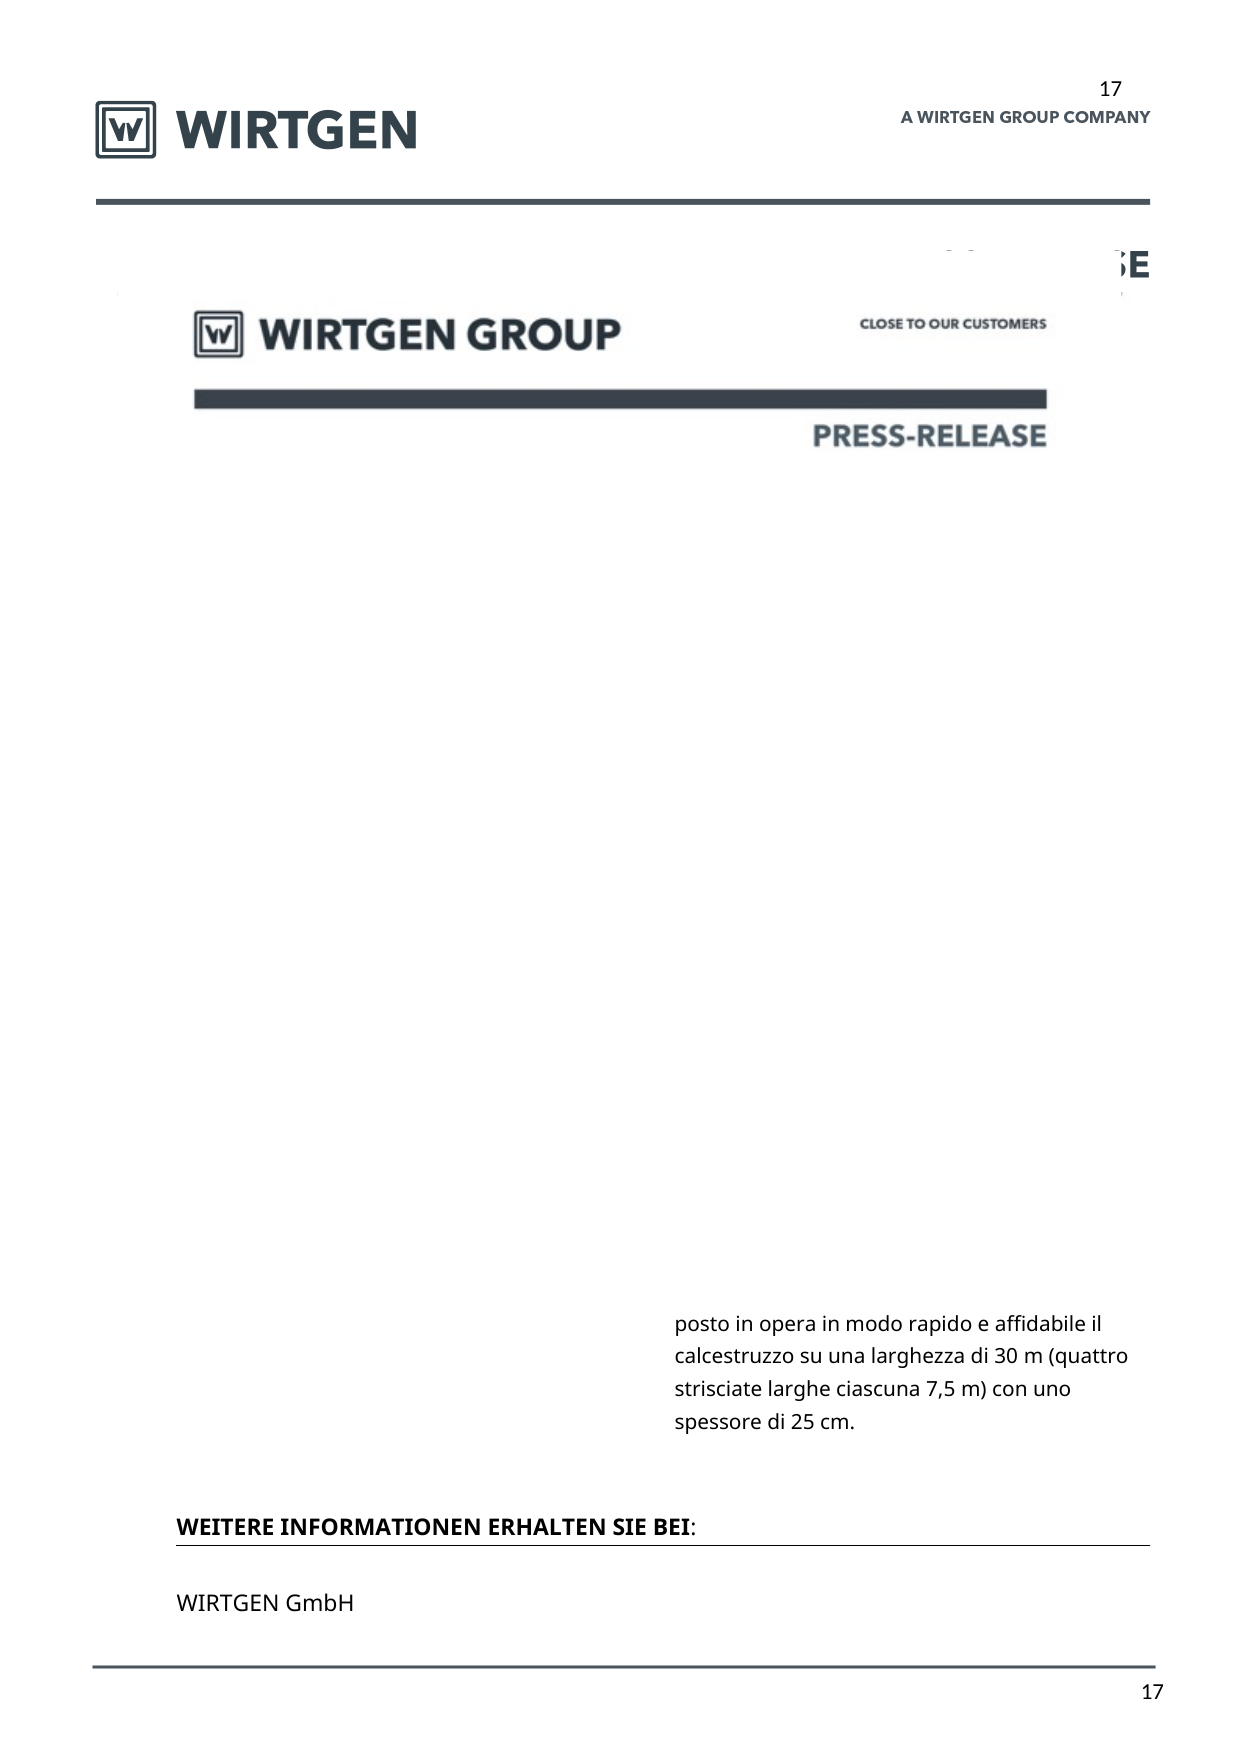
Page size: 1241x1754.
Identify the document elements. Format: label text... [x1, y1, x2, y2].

picture [64, 1657, 1175, 1677]
picture [76, 73, 1169, 1309]
text WIRTGEN GmbH [176, 1587, 1150, 1618]
text WEITERE INFORMATIONEN ERHALTEN SIE BEI: [176, 1511, 1150, 1545]
text La nuova SP 94i all’opera presso il Memorial Airport di Jefferson City, Missouri (USA). Per la pista di decollo e atterraggio lunga 1,8 km la finitrice a casseforme scorrevoli Wirtgen ha posto in opera in modo rapido e affidabile il calcestruzzo su una larghezza di 30 m (quattro strisciate larghe ciascuna 7,5 m) con uno spessore di 25 cm. [674, 1309, 1150, 1435]
